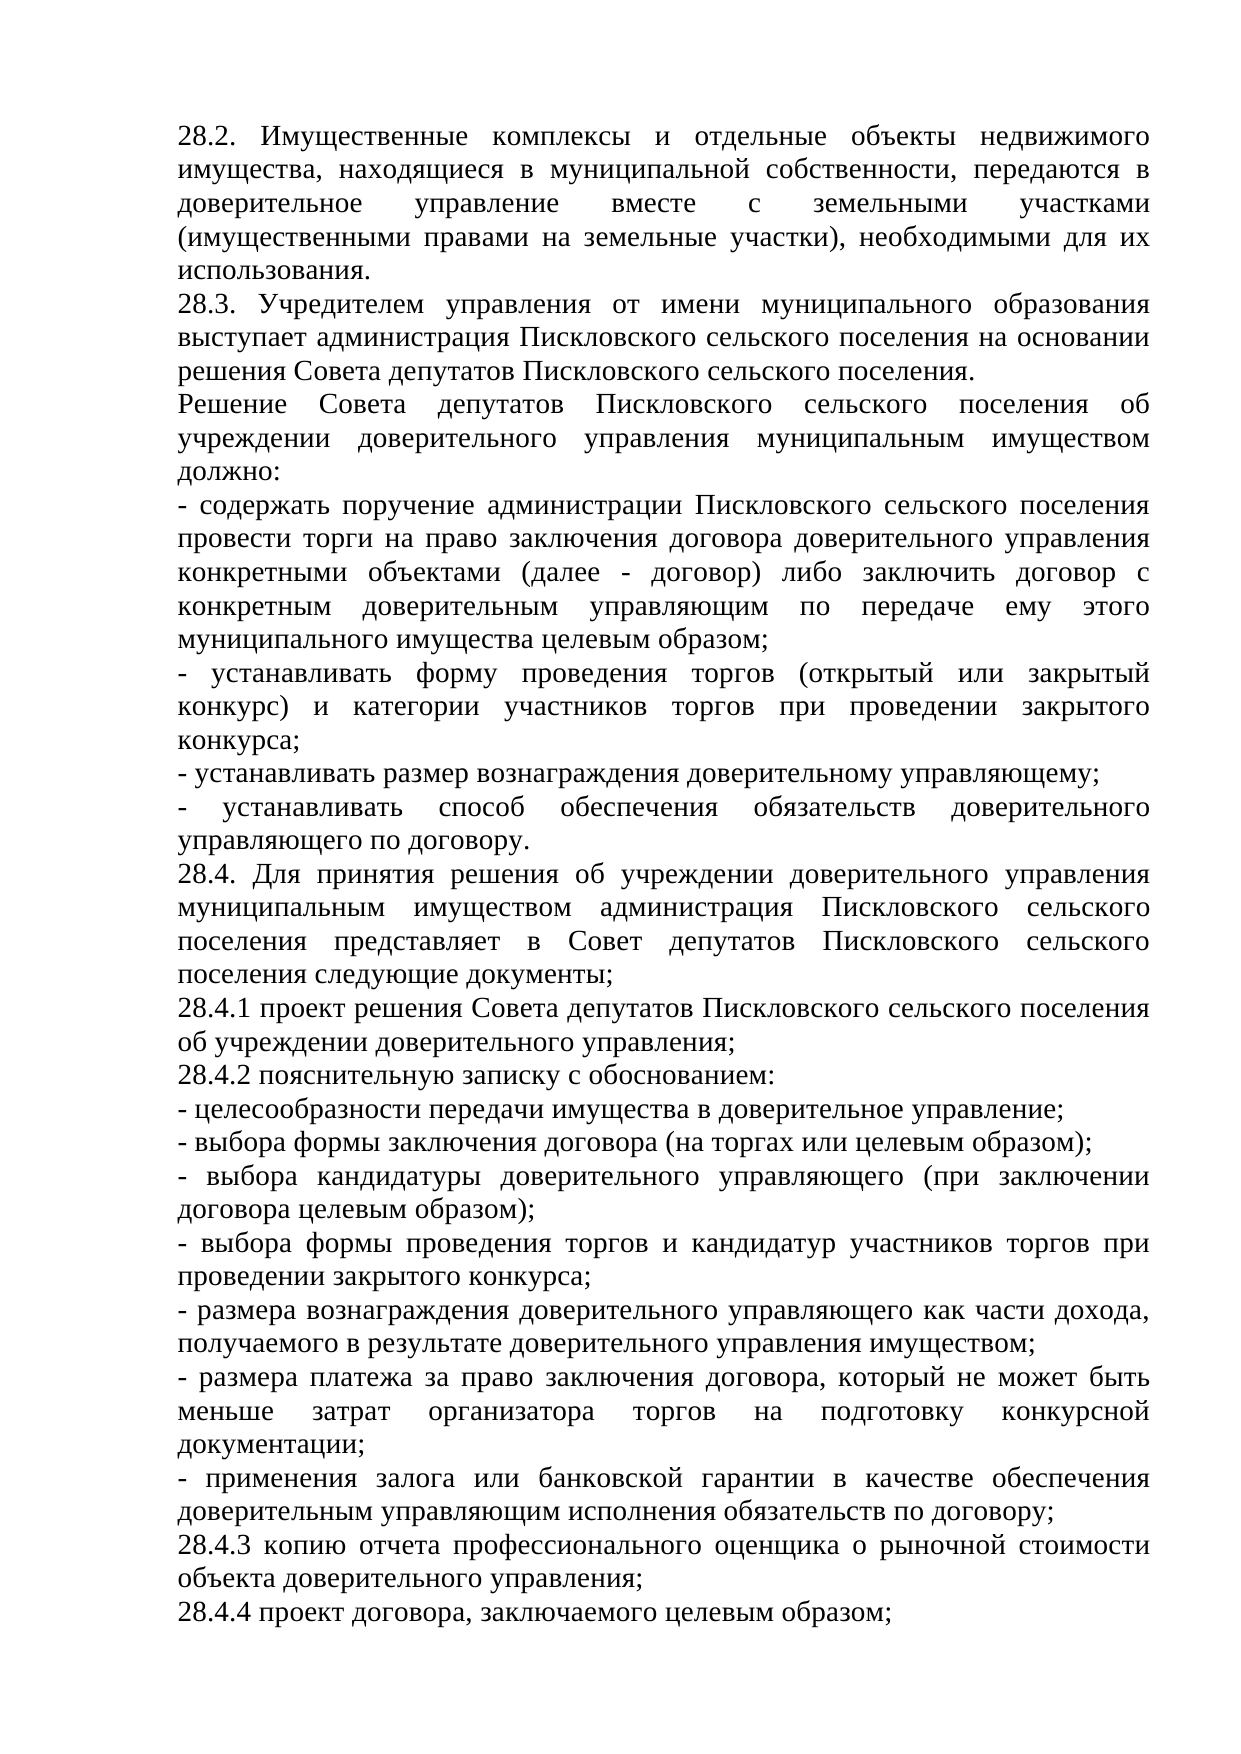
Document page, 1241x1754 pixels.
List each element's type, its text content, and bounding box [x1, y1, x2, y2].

text Решение Совета депутатов Пискловского сельского поселения об учреждении доверительного управления муниципальным имуществом должно: [177, 386, 1152, 487]
text - выбора кандидатуры доверительного управляющего (при заключении договора целевым образом); [177, 1158, 1152, 1225]
text 28.4.2 пояснительную записку с обоснованием: [177, 1057, 1152, 1091]
text - выбора формы заключения договора (на торгах или целевым образом); [177, 1124, 1152, 1158]
text - размера вознаграждения доверительного управляющего как части дохода, получаемого в результате доверительного управления имуществом; [177, 1292, 1152, 1359]
text 28.4. Для принятия решения об учреждении доверительного управления муниципальным имуществом администрация Пискловского сельского поселения представляет в Совет депутатов Пискловского сельского поселения следующие документы; [177, 856, 1152, 990]
text 28.4.4 проект договора, заключаемого целевым образом; [177, 1594, 1152, 1627]
text 28.3. Учредителем управления от имени муниципального образования выступает администрация Пискловского сельского поселения на основании решения Совета депутатов Пискловского сельского поселения. [177, 286, 1152, 386]
text - устанавливать форму проведения торгов (открытый или закрытый конкурс) и категории участников торгов при проведении закрытого конкурса; [177, 655, 1152, 755]
text - содержать поручение администрации Пискловского сельского поселения провести торги на право заключения договора доверительного управления конкретными объектами (далее - договор) либо заключить договор с конкретным доверительным управляющим по передаче ему этого муниципального имущества целевым образом; [177, 487, 1152, 655]
text - устанавливать размер вознаграждения доверительному управляющему; [177, 755, 1152, 789]
text - размера платежа за право заключения договора, который не может быть меньше затрат организатора торгов на подготовку конкурсной документации; [177, 1359, 1152, 1460]
text - устанавливать способ обеспечения обязательств доверительного управляющего по договору. [177, 789, 1152, 856]
text - выбора формы проведения торгов и кандидатур участников торгов при проведении закрытого конкурса; [177, 1225, 1152, 1292]
text - целесообразности передачи имущества в доверительное управление; [177, 1091, 1152, 1124]
text - применения залога или банковской гарантии в качестве обеспечения доверительным управляющим исполнения обязательств по договору; [177, 1460, 1152, 1527]
text 28.4.3 копию отчета профессионального оценщика о рыночной стоимости объекта доверительного управления; [177, 1527, 1152, 1594]
text 28.4.1 проект решения Совета депутатов Пискловского сельского поселения об учреждении доверительного управления; [177, 990, 1152, 1057]
text 28.2. Имущественные комплексы и отдельные объекты недвижимого имущества, находящиеся в муниципальной собственности, передаются в доверительное управление вместе с земельными участками (имущественными правами на земельные участки), необходимыми для их использования. [177, 118, 1152, 286]
